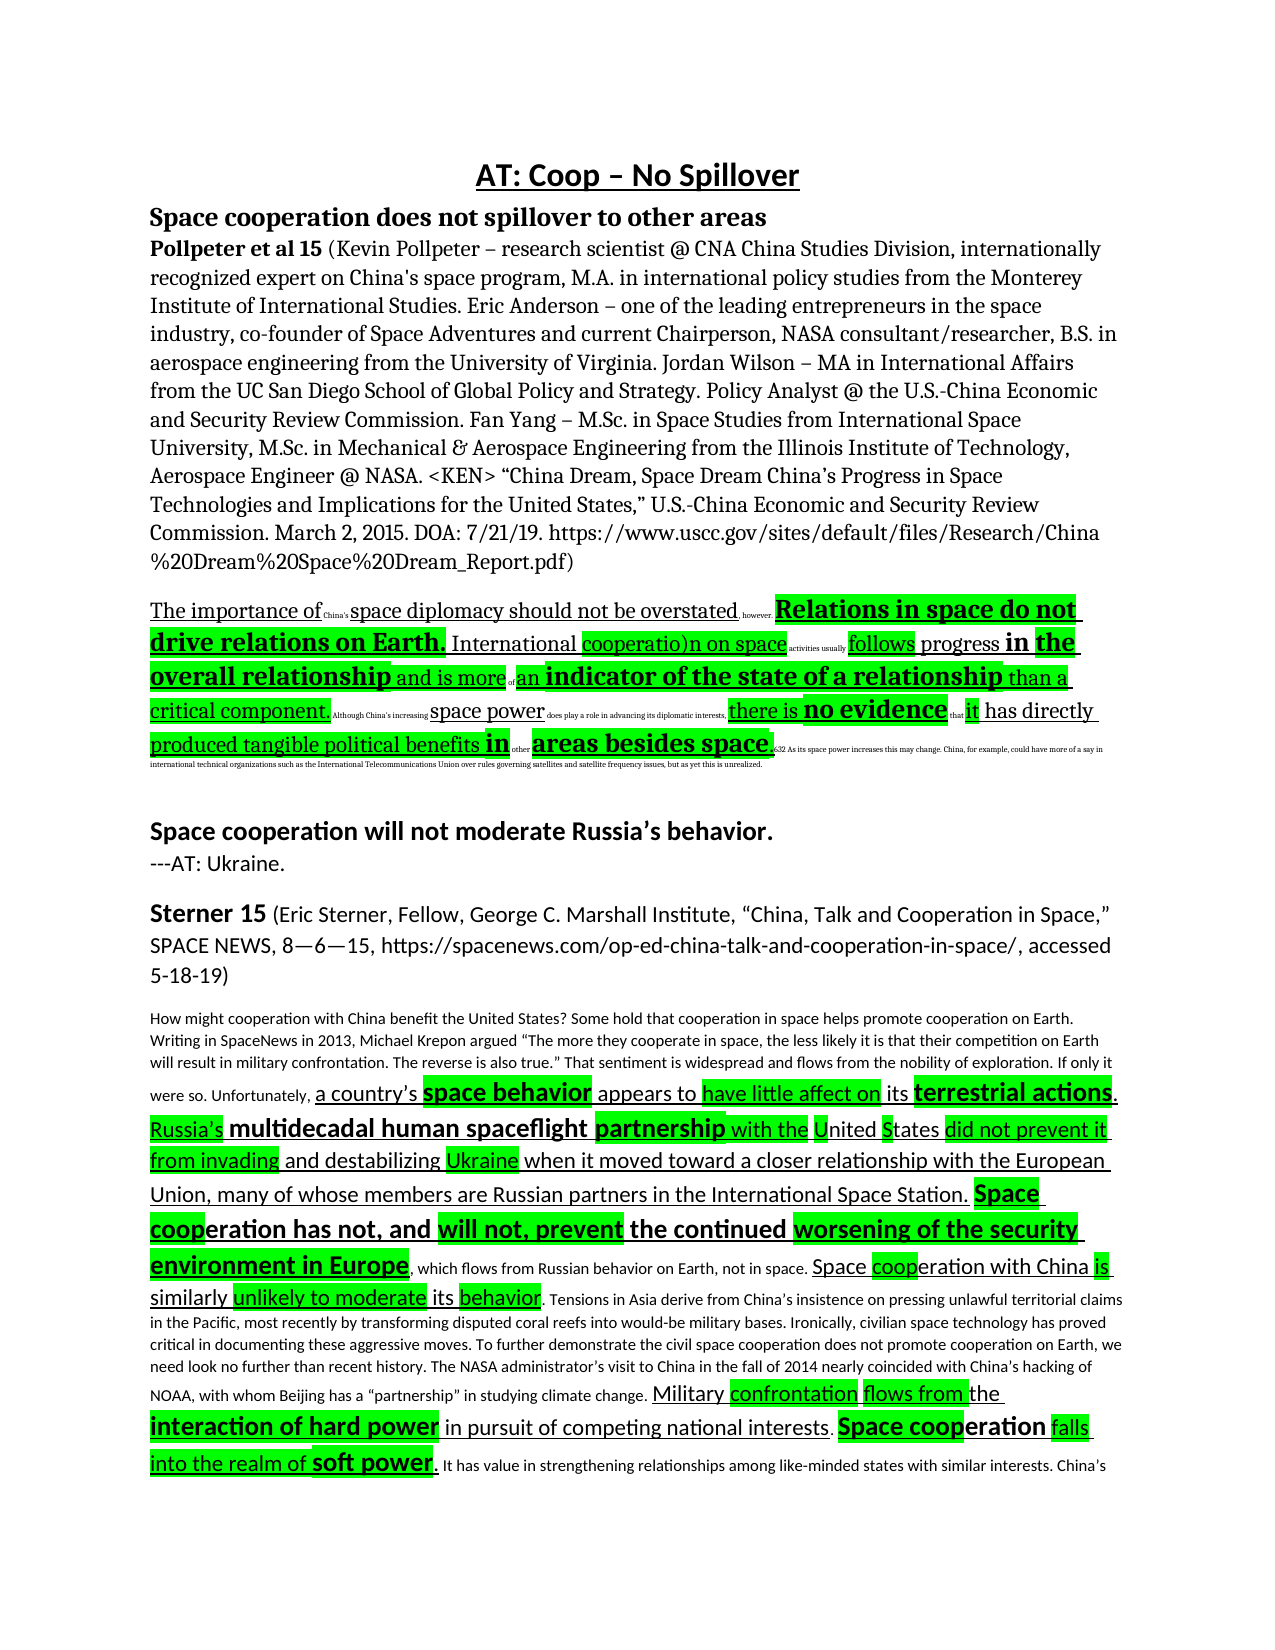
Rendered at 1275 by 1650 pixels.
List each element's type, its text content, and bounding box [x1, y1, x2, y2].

text The importance of China’s space diplomacy should not be overstated, however. Relations in space do not drive relations on Earth. International cooperatio)n on space activities usually follows progress in the overall relationship and is more of an indicator of the state of a relationship than a critical component. Although China’s increasing space power does play a role in advancing its diplomatic interests, there is no evidence that it has directly produced tangible political benefits in other areas besides space.632 As its space power increases this may change. China, for example, could have more of a say in international technical organizations such as the International Telecommunications Union over rules governing satellites and satellite frequency issues, but as yet this is unrealized. [150, 594, 1125, 769]
subtitle Space cooperation will not moderate Russia’s behavior. [150, 814, 1125, 847]
subtitle AT: Coop – No Spillover [150, 154, 1125, 195]
text ---AT: Ukraine. [150, 849, 1125, 877]
subtitle Space cooperation does not spillover to other areas [150, 202, 1125, 233]
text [150, 1008, 1125, 1478]
text Sterner 15 (Eric Sterner, Fellow, George C. Marshall Institute, “China, Talk and Cooperation in Space,” SPACE NEWS, 8—6—15, https://spacenews.com/op-ed-china-talk-and-cooperation-in-space/, accessed 5-18-19) [150, 896, 1125, 990]
text Pollpeter et al 15 (Kevin Pollpeter – research scientist @ CNA China Studies Division, internationally recognized expert on China's space program, M.A. in international policy studies from the Monterey Institute of International Studies. Eric Anderson – one of the leading entrepreneurs in the space industry, co-founder of Space Adventures and current Chairperson, NASA consultant/researcher, B.S. in aerospace engineering from the University of Virginia. Jordan Wilson – MA in International Affairs from the UC San Diego School of Global Policy and Strategy. Policy Analyst @ the U.S.-China Economic and Security Review Commission. Fan Yang – M.Sc. in Space Studies from International Space University, M.Sc. in Mechanical & Aerospace Engineering from the Illinois Institute of Technology, Aerospace Engineer @ NASA. <KEN> “China Dream, Space Dream China’s Progress in Space Technologies and Implications for the United States,” U.S.-China Economic and Security Review Commission. March 2, 2015. DOA: 7/21/19. https://www.uscc.gov/sites/default/files/Research/China%20Dream%20Space%20Dream_Report.pdf) [150, 236, 1125, 575]
